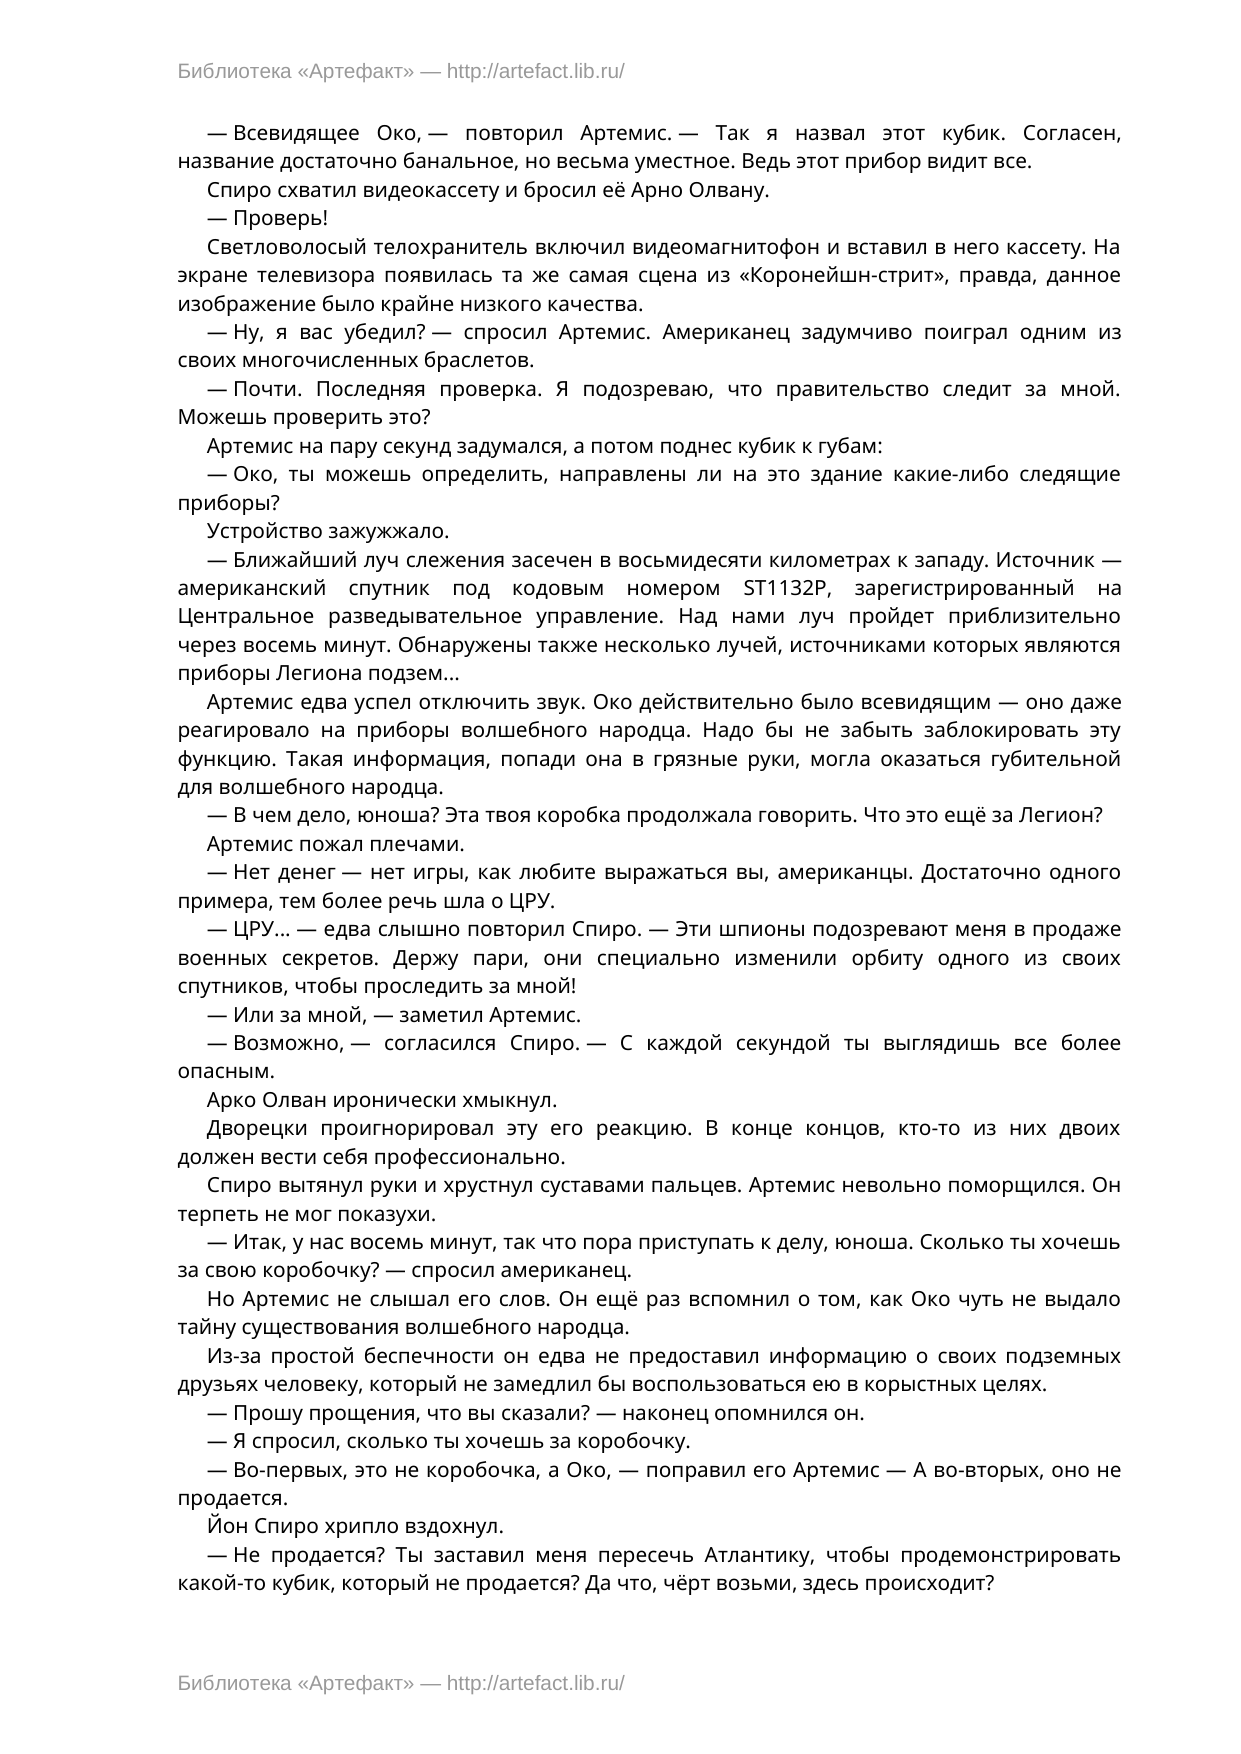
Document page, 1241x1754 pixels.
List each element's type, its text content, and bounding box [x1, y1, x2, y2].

text Артемис на пару секунд задумался, а потом поднес кубик к губам: [177, 431, 1122, 459]
text — Почти. Последняя проверка. Я подозреваю, что правительство следит за мной. Можешь проверить это? [177, 374, 1122, 431]
text — Во-первых, это не коробочка, а Око, — поправил его Артемис — А во-вторых, оно не продается. [177, 1455, 1122, 1512]
text — Возможно, — согласился Спиро. — С каждой секундой ты выглядишь все более опасным. [177, 1028, 1122, 1085]
text — ЦРУ... — едва слышно повторил Спиро. — Эти шпионы подозревают меня в продаже военных секретов. Держу пари, они специально изменили орбиту одного из своих спутников, чтобы проследить за мной! [177, 914, 1122, 1000]
text — Итак, у нас восемь минут, так что пора приступать к делу, юноша. Сколько ты хочешь за свою коробочку? — спросил американец. [177, 1227, 1122, 1284]
text — Нет денег — нет игры, как любите выражаться вы, американцы. Достаточно одного примера, тем более речь шла о ЦРУ. [177, 857, 1122, 914]
text — Ближайший луч слежения засечен в восьмидесяти километрах к западу. Источник — американский спутник под кодовым номером ST1132P, зарегистрированный на Центральное разведывательное управление. Над нами луч пройдет приблизительно через восемь минут. Обнаружены также несколько лучей, источниками которых являются приборы Легиона подзем... [177, 545, 1122, 687]
text — Проверь! [177, 203, 1122, 232]
text Артемис едва успел отключить звук. Око действительно было всевидящим — оно даже реагировало на приборы волшебного народца. Надо бы не забыть заблокировать эту функцию. Такая информация, попади она в грязные руки, могла оказаться губительной для волшебного народца. [177, 687, 1122, 801]
text Артемис пожал плечами. [177, 829, 1122, 857]
text Светловолосый телохранитель включил видеомагнитофон и вставил в него кассету. На экране телевизора появилась та же самая сцена из «Коронейшн-стрит», правда, данное изображение было крайне низкого качества. [177, 232, 1122, 317]
text — Я спросил, сколько ты хочешь за коробочку. [177, 1426, 1122, 1455]
text — Око, ты можешь определить, направлены ли на это здание какие-либо следящие приборы? [177, 459, 1122, 516]
text Но Артемис не слышал его слов. Он ещё раз вспомнил о том, как Око чуть не выдало тайну существования волшебного народца. [177, 1284, 1122, 1341]
text Йон Спиро хрипло вздохнул. [177, 1512, 1122, 1540]
text Спиро схватил видеокассету и бросил её Арно Олвану. [177, 175, 1122, 203]
text — Не продается? Ты заставил меня пересечь Атлантику, чтобы продемонстрировать какой-то кубик, который не продается? Да что, чёрт возьми, здесь происходит? [177, 1540, 1122, 1597]
text — В чем дело, юноша? Эта твоя коробка продолжала говорить. Что это ещё за Легион? [177, 801, 1122, 829]
text Арко Олван иронически хмыкнул. [177, 1085, 1122, 1113]
text — Прошу прощения, что вы сказали? — наконец опомнился он. [177, 1398, 1122, 1426]
text Устройство зажужжало. [177, 516, 1122, 545]
text — Или за мной, — заметил Артемис. [177, 1000, 1122, 1028]
text — Всевидящее Око, — повторил Артемис. — Так я назвал этот кубик. Согласен, название достаточно банальное, но весьма уместное. Ведь этот прибор видит все. [177, 118, 1122, 175]
text — Ну, я вас убедил? — спросил Артемис. Американец задумчиво поиграл одним из своих многочисленных браслетов. [177, 317, 1122, 374]
text Спиро вытянул руки и хрустнул суставами пальцев. Артемис невольно поморщился. Он терпеть не мог показухи. [177, 1170, 1122, 1227]
text Из-за простой беспечности он едва не предоставил информацию о своих подземных друзьях человеку, который не замедлил бы воспользоваться ею в корыстных целях. [177, 1341, 1122, 1398]
text Дворецки проигнорировал эту его реакцию. В конце концов, кто-то из них двоих должен вести себя профессионально. [177, 1113, 1122, 1170]
